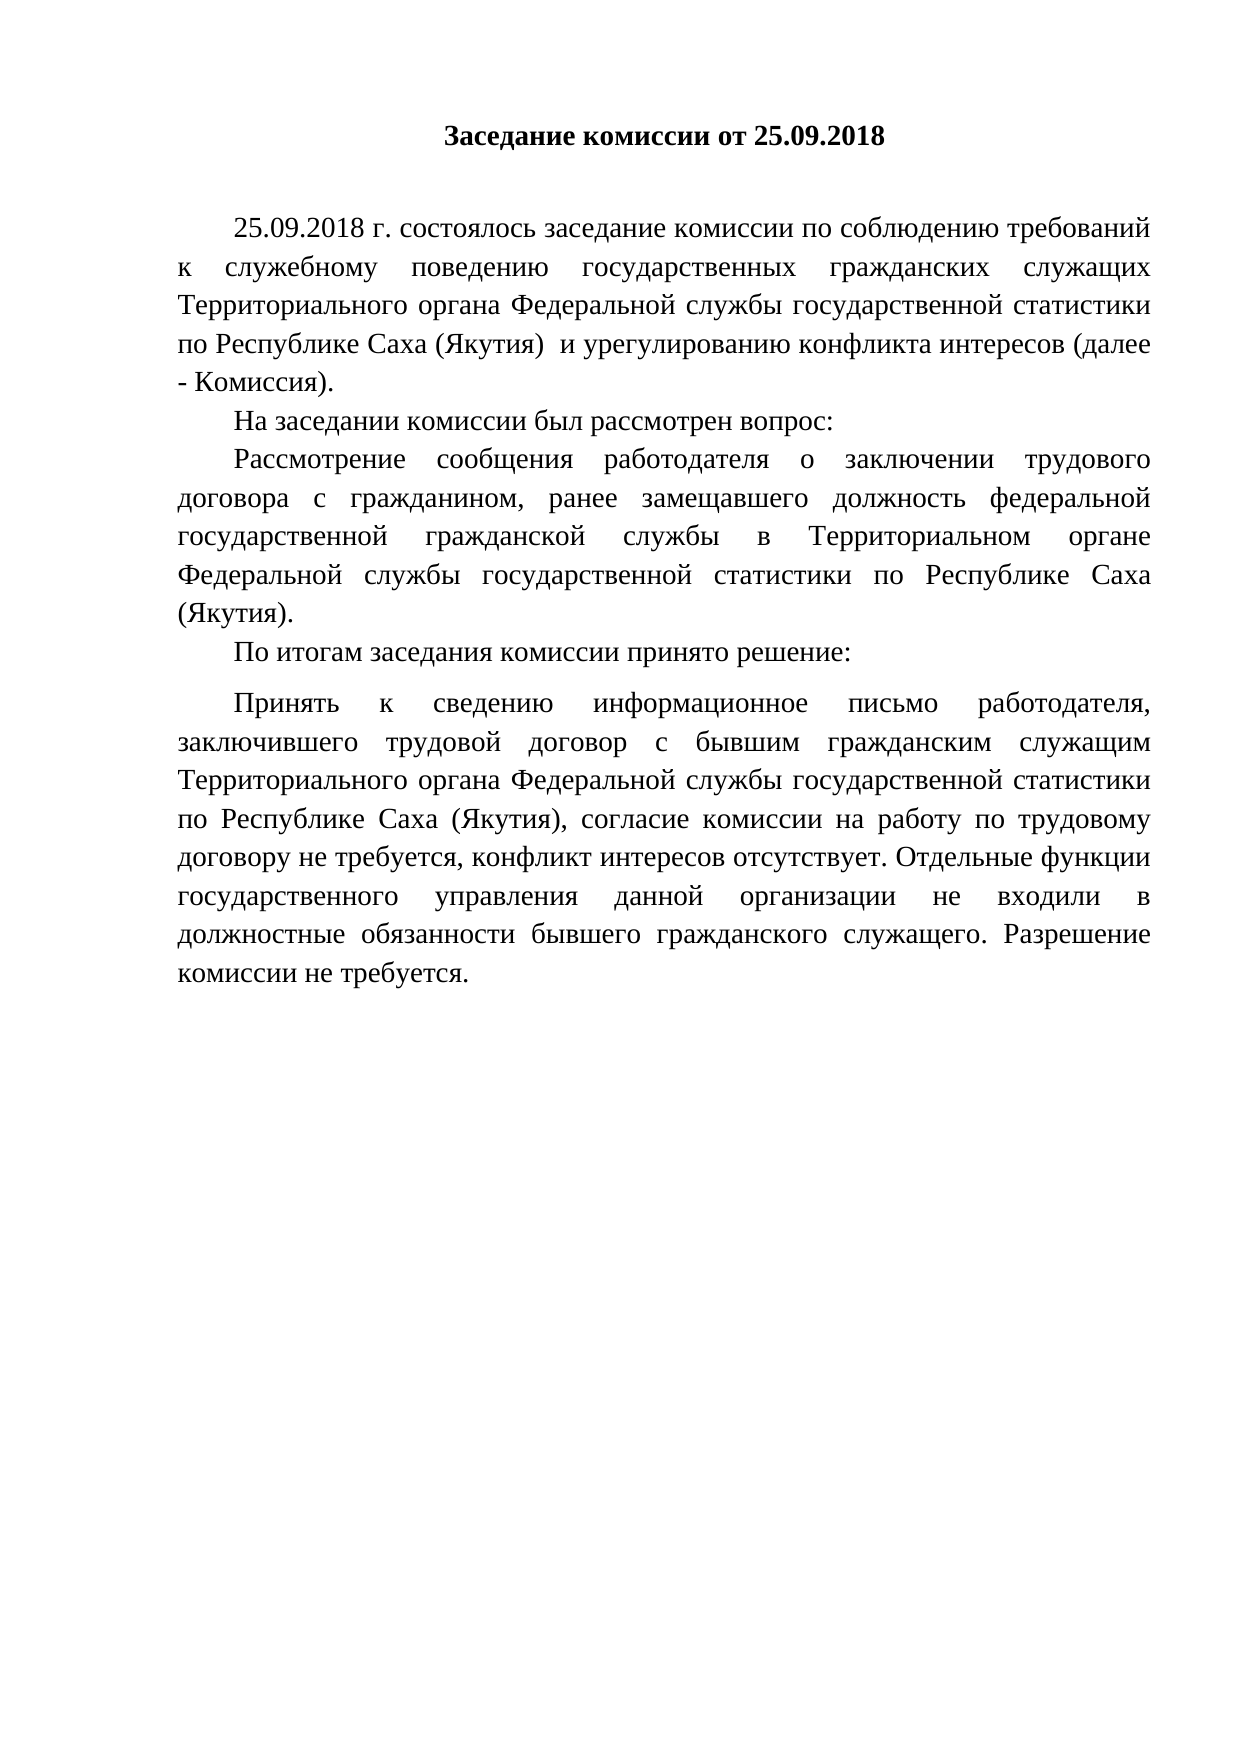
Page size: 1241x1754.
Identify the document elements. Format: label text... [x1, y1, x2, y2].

text Заседание комиссии от 25.09.2018 [177, 118, 1152, 152]
text Принять к сведению информационное письмо работодателя, заключившего трудовой договор с бывшим гражданским служащим Территориального органа Федеральной службы государственной статистики по Республике Саха (Якутия), согласие комиссии на работу по трудовому договору не требуется, конфликт интересов отсутствует. Отдельные функции государственного управления данной организации не входили в должностные обязанности бывшего гражданского служащего. Разрешение комиссии не требуется. [177, 685, 1152, 988]
text На заседании комиссии был рассмотрен вопрос: [177, 403, 1152, 436]
text Рассмотрение сообщения работодателя о заключении трудового договора с гражданином, ранее замещавшего должность федеральной государственной гражданской службы в Территориальном органе Федеральной службы государственной статистики по Республике Саха (Якутия). [177, 441, 1152, 629]
text 25.09.2018 г. состоялось заседание комиссии по соблюдению требований к служебному поведению государственных гражданских служащих Территориального органа Федеральной службы государственной статистики по Республике Саха (Якутия) и урегулированию конфликта интересов (далее - Комиссия). [177, 210, 1152, 398]
text По итогам заседания комиссии принято решение: [177, 634, 1152, 668]
